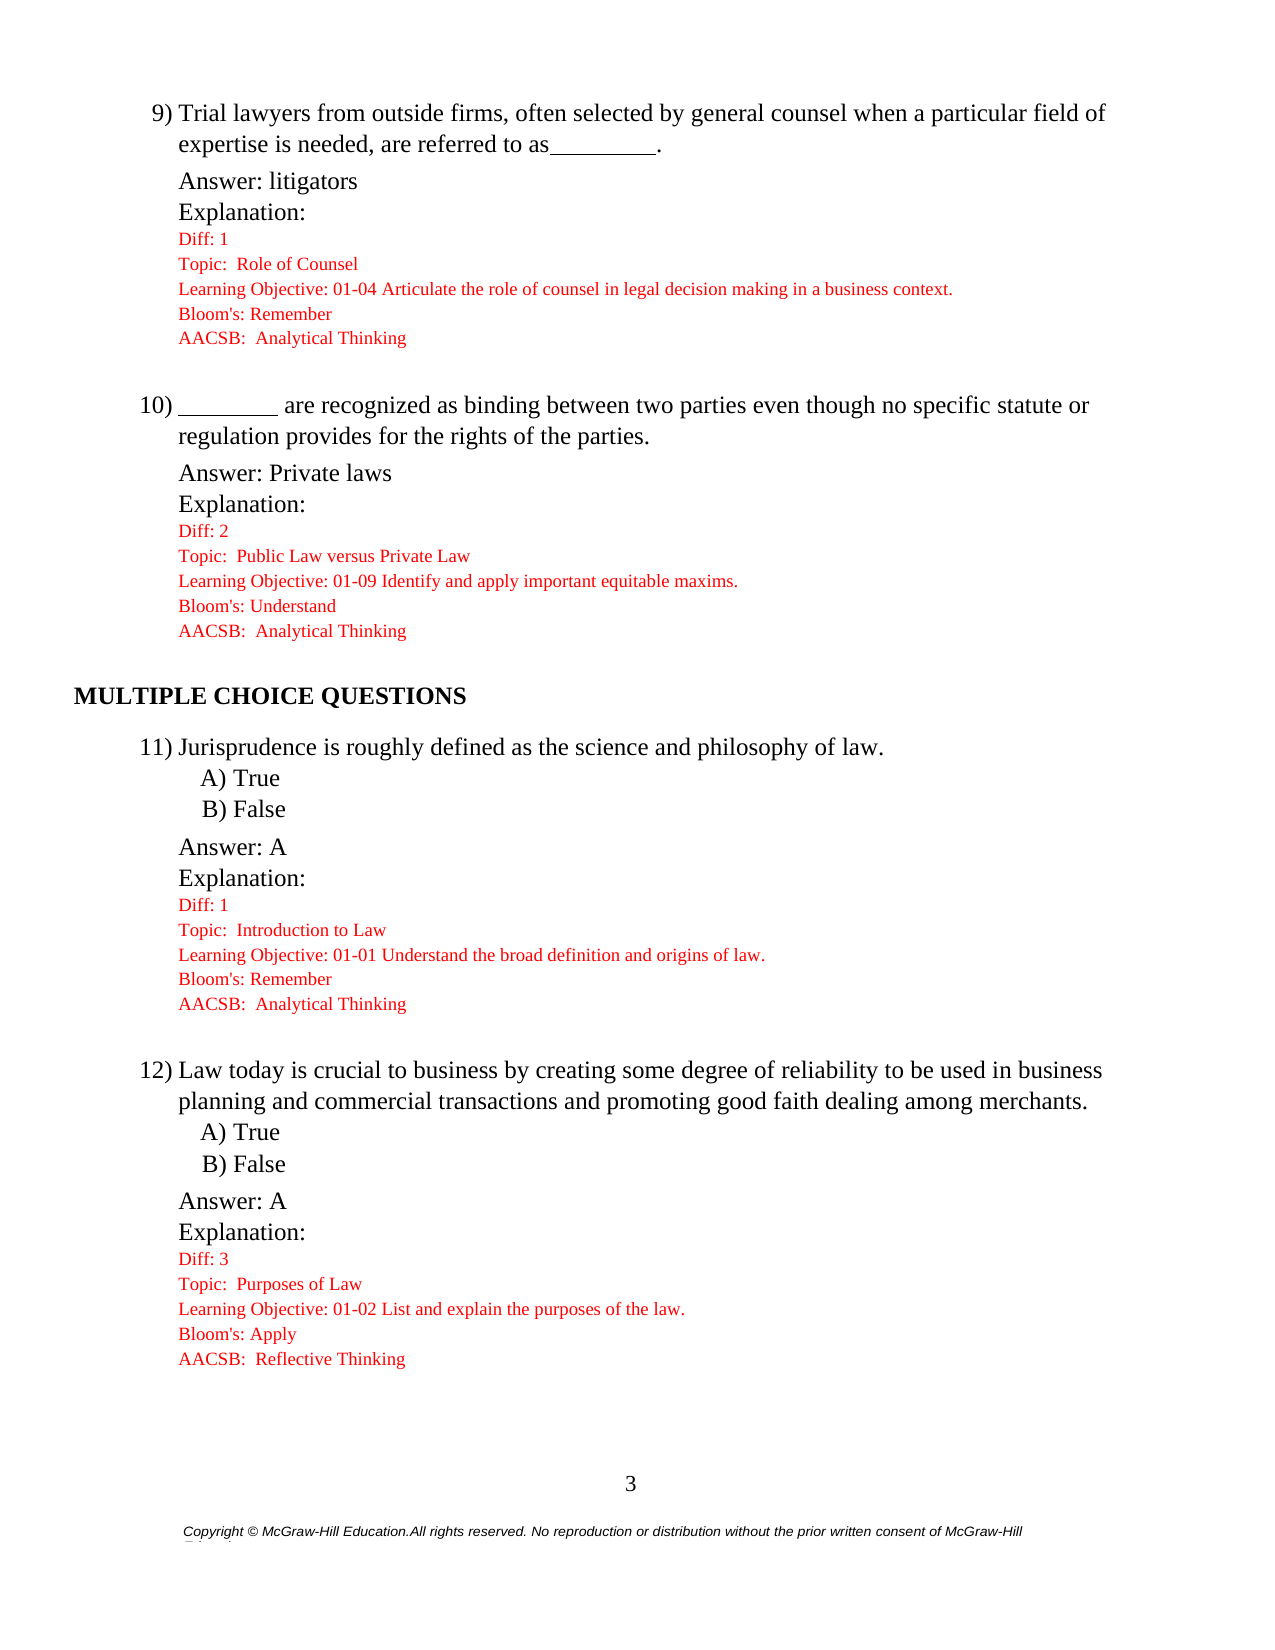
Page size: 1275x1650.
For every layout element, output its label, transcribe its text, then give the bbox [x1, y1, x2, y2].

text Topic: Purposes of Law [178, 1273, 1119, 1295]
subtitle MULTIPLE CHOICE QUESTIONS [71, 681, 469, 709]
text AACSB: Analytical Thinking [178, 993, 1119, 1014]
text Answer: litigators Explanation: [178, 166, 484, 226]
text AACSB: Reflective Thinking [178, 1348, 1119, 1369]
text Answer: Private laws Explanation: [178, 458, 484, 518]
list False [202, 1149, 1119, 1177]
text AACSB: Analytical Thinking [178, 619, 1119, 641]
text Diff: 1 [178, 894, 1119, 915]
list Jurisprudence is roughly defined as the science and philosophy of law. [139, 732, 1119, 761]
list Law today is crucial to business by creating some degree of reliability to be used in business planning and commercial transactions and promoting good faith dealing among merchants. [139, 1055, 1103, 1115]
list Trial lawyers from outside firms, often selected by general counsel when a particular field of expertise is needed, are referred to as . [152, 98, 1107, 157]
text Topic: Public Law versus Private Law [178, 545, 1119, 566]
list False [202, 794, 1119, 823]
text Answer: A Explanation: [178, 832, 308, 891]
text Learning Objective: 01-09 Identify and apply important equitable maxims. Bloom's: Understand [178, 570, 804, 616]
list True [200, 1117, 1119, 1146]
text Diff: 2 [178, 520, 1119, 542]
text AACSB: Analytical Thinking [178, 327, 1119, 349]
text Topic: Introduction to Law [178, 918, 1119, 940]
text Learning Objective: 01-01 Understand the broad definition and origins of law. Bloom's: Remember [178, 943, 804, 990]
text Topic: Role of Counsel [178, 253, 1119, 274]
text Learning Objective: 01-02 List and explain the purposes of the law. Bloom's: Apply [178, 1298, 727, 1344]
list are recognized as binding between two parties even though no specific statute or regulation provides for the rights of the parties. [139, 390, 1090, 449]
text Diff: 1 [178, 228, 1119, 249]
text Answer: A Explanation: [178, 1186, 308, 1246]
list True [200, 763, 1119, 792]
text Learning Objective: 01-04 Articulate the role of counsel in legal decision making in a business context. Bloom's: Remember [178, 278, 1019, 324]
text Diff: 3 [178, 1248, 1119, 1270]
